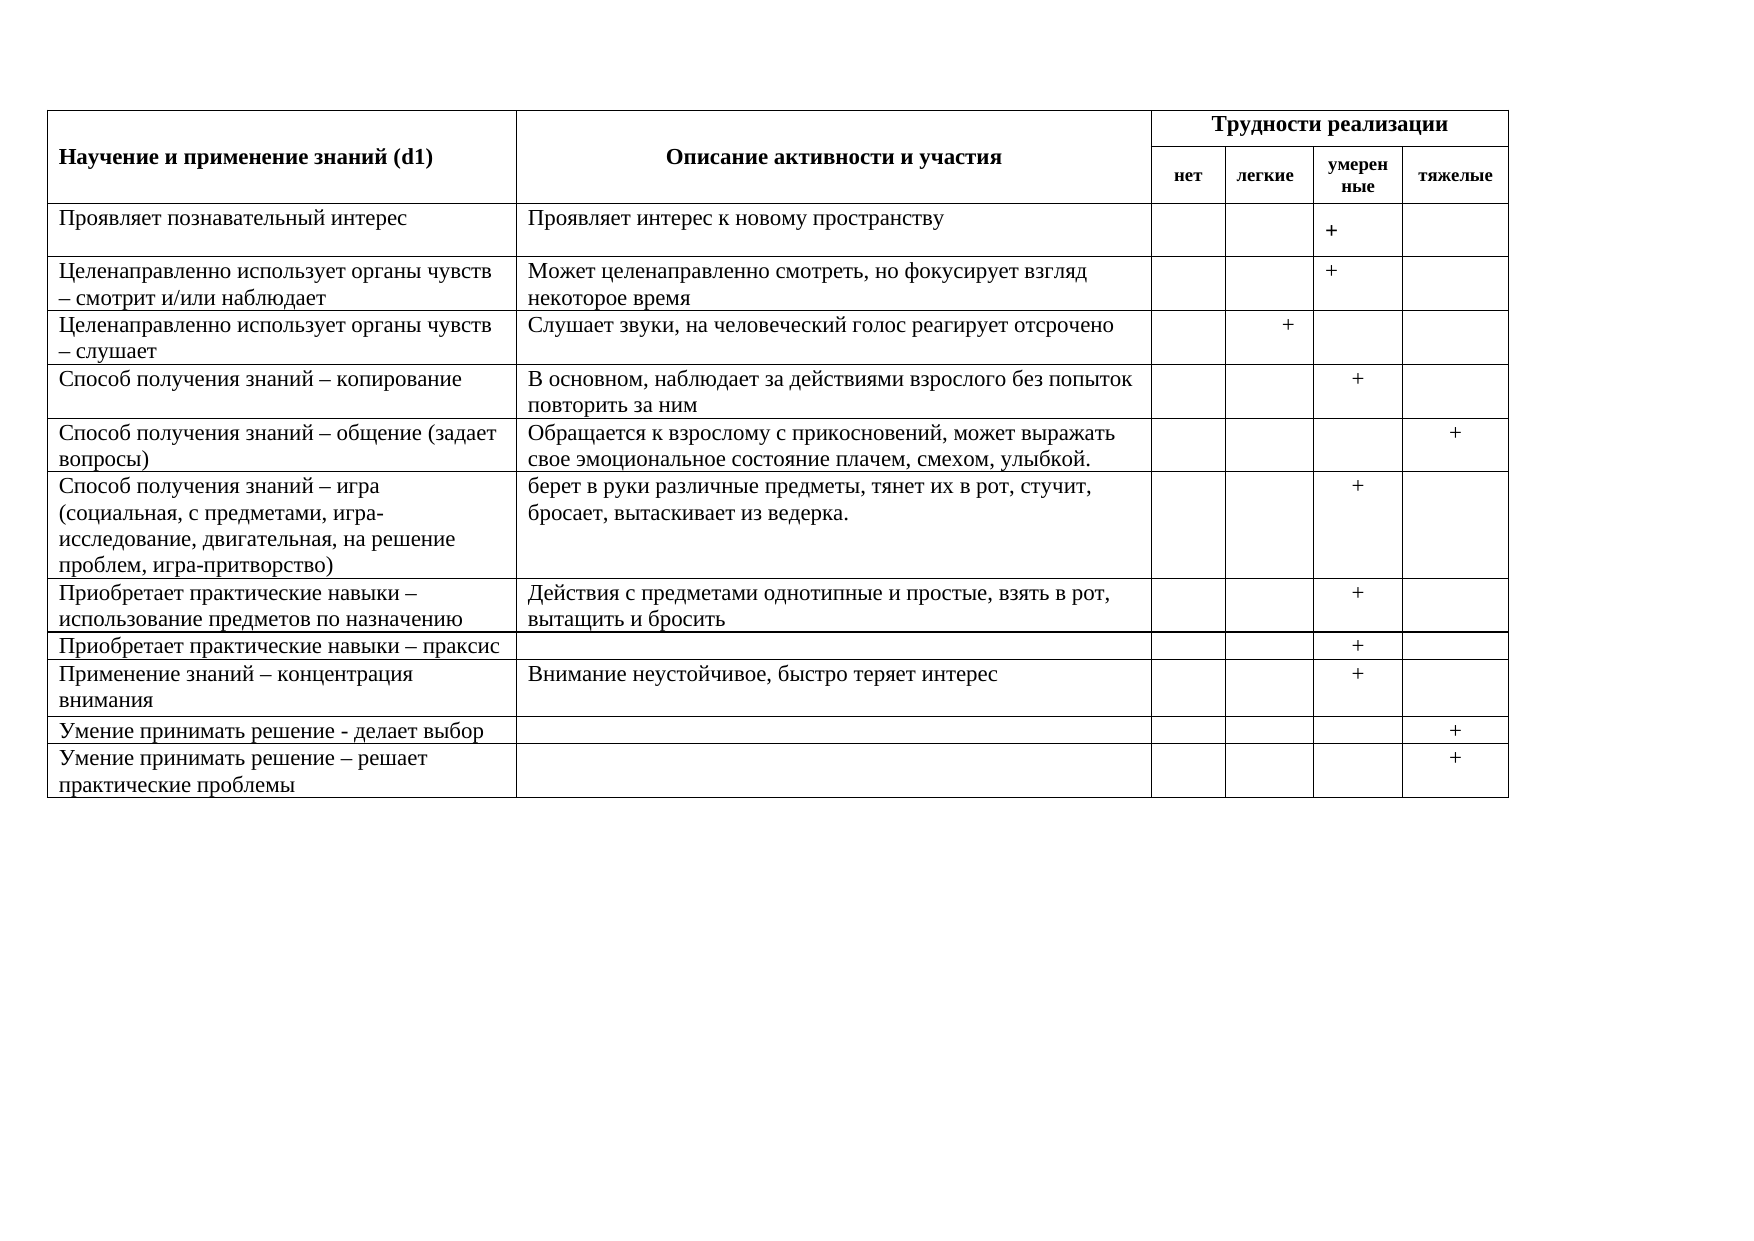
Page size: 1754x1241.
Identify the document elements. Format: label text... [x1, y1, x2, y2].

table_cell + [1226, 311, 1313, 364]
table_cell [1226, 579, 1313, 631]
table_cell [1226, 717, 1313, 743]
table_cell [1403, 579, 1508, 631]
table_cell [1226, 472, 1313, 578]
table_cell Проявляет познавательный интерес [48, 204, 516, 256]
table_cell + [1314, 257, 1402, 310]
table_cell [1152, 365, 1225, 417]
table_cell [1403, 365, 1508, 417]
table_cell [517, 633, 1151, 659]
table_cell [1403, 472, 1508, 578]
table_cell [1226, 204, 1313, 256]
table_cell + [1314, 660, 1402, 716]
table_cell [1403, 660, 1508, 716]
table_cell [1403, 311, 1508, 364]
table_cell + [1314, 579, 1402, 631]
table_header Описание активности и участия [517, 111, 1151, 202]
table_header Трудности реализации [1152, 111, 1508, 146]
table_cell + [1314, 472, 1402, 578]
table_cell Способ получения знаний – игра (социальная, с предметами, игра-исследование, двигательная, на решение проблем, игра-притворство) [48, 472, 516, 578]
table_cell Проявляет интерес к новому пространству [517, 204, 1151, 256]
table_cell [517, 717, 1151, 743]
table_cell легкие [1226, 147, 1313, 202]
table_cell [1152, 579, 1225, 631]
table_cell Умение принимать решение – решает практические проблемы [48, 744, 516, 797]
table_header Научение и применение знаний (d1) [48, 111, 516, 202]
table_cell [1226, 365, 1313, 417]
table_cell Слушает звуки, на человеческий голос реагирует отсрочено [517, 311, 1151, 364]
table_cell [517, 744, 1151, 797]
table_cell [1152, 717, 1225, 743]
table_cell [1152, 419, 1225, 471]
table_cell нет [1152, 147, 1225, 202]
table_cell В основном, наблюдает за действиями взрослого без попыток повторить за ним [517, 365, 1151, 417]
table_cell Применение знаний – концентрация внимания [48, 660, 516, 716]
table_cell Умение принимать решение - делает выбор [48, 717, 516, 743]
table_cell Способ получения знаний – общение (задает вопросы) [48, 419, 516, 471]
table_cell Целенаправленно использует органы чувств – слушает [48, 311, 516, 364]
table_cell берет в руки различные предметы, тянет их в рот, стучит, бросает, вытаскивает из ведерка. [517, 472, 1151, 578]
table_cell + [1403, 419, 1508, 471]
table_cell [1403, 633, 1508, 659]
table_cell [1226, 633, 1313, 659]
table_cell Способ получения знаний – копирование [48, 365, 516, 417]
table_cell [1152, 204, 1225, 256]
table_cell [1314, 311, 1402, 364]
table_cell Приобретает практические навыки – использование предметов по назначению [48, 579, 516, 631]
table_cell [1314, 419, 1402, 471]
table_cell Обращается к взрослому с прикосновений, может выражать свое эмоциональное состояние плачем, смехом, улыбкой. [517, 419, 1151, 471]
table_cell Целенаправленно использует органы чувств – смотрит и/или наблюдает [48, 257, 516, 310]
table_cell Действия с предметами однотипные и простые, взять в рот, вытащить и бросить [517, 579, 1151, 631]
table_cell [1152, 257, 1225, 310]
table_cell [1226, 257, 1313, 310]
table_cell Внимание неустойчивое, быстро теряет интерес [517, 660, 1151, 716]
table_cell + [1403, 717, 1508, 743]
table_cell [1403, 257, 1508, 310]
table_cell Приобретает практические навыки – праксис [48, 633, 516, 659]
table_cell [1403, 204, 1508, 256]
table_cell + [1314, 633, 1402, 659]
table_cell [1226, 419, 1313, 471]
table_cell + [1314, 204, 1402, 256]
table_cell [1226, 744, 1313, 797]
table_cell [1152, 311, 1225, 364]
table_cell + [1403, 744, 1508, 797]
table_cell умеренные [1314, 147, 1402, 202]
table_cell тяжелые [1403, 147, 1508, 202]
table_cell [1152, 633, 1225, 659]
table_cell Может целенаправленно смотреть, но фокусирует взгляд некоторое время [517, 257, 1151, 310]
table_cell + [1314, 365, 1402, 417]
table_cell [1152, 660, 1225, 716]
table_cell [1226, 660, 1313, 716]
table_cell [1314, 744, 1402, 797]
table_cell [1152, 472, 1225, 578]
table_cell [1152, 744, 1225, 797]
table_cell [1314, 717, 1402, 743]
